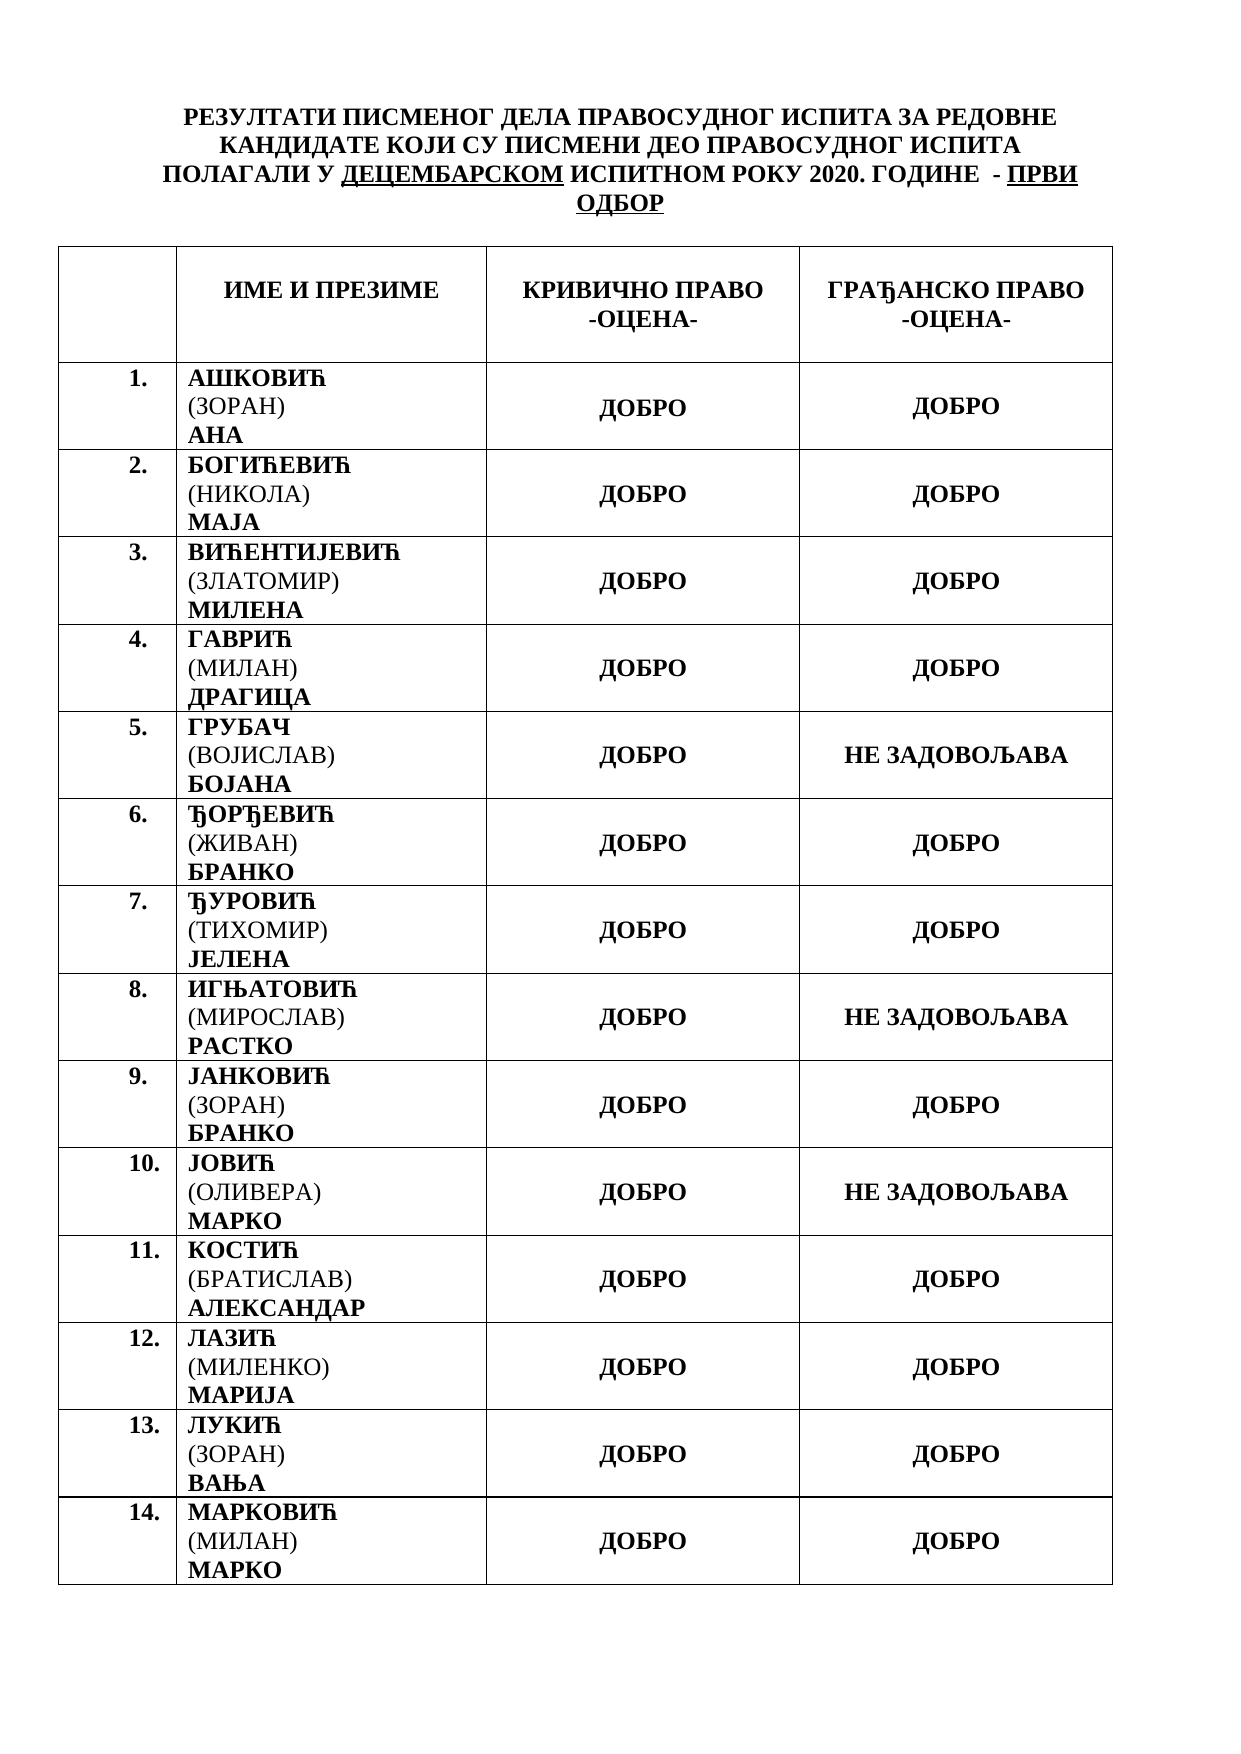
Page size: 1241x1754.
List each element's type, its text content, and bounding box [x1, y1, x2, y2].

table_cell НЕ ЗАДОВОЉАВА [800, 974, 1112, 1060]
table_cell АШКОВИЋ (ЗОРАН) АНА [177, 363, 486, 449]
table_cell [59, 974, 176, 1060]
table_cell [59, 1061, 176, 1147]
table_cell [59, 886, 176, 973]
table_cell [59, 1323, 176, 1409]
table_cell ЛАЗИЋ (МИЛЕНКО) МАРИЈА [177, 1323, 486, 1409]
table_cell ИГЊАТОВИЋ (МИРОСЛАВ) РАСТКО [177, 974, 486, 1060]
table_cell ДОБРО [800, 363, 1112, 449]
table_cell НЕ ЗАДОВОЉАВА [800, 1148, 1112, 1234]
table_cell ДОБРО [487, 625, 799, 711]
table_cell ЂОРЂЕВИЋ (ЖИВАН) БРАНКО [177, 799, 486, 885]
table_cell ГРУБАЧ (ВОЈИСЛАВ) БОЈАНА [177, 712, 486, 798]
table_cell [59, 537, 176, 623]
table_cell ДОБРО [487, 974, 799, 1060]
table_cell ДОБРО [487, 1410, 799, 1496]
table_cell ДОБРО [800, 625, 1112, 711]
table_header ГРАЂАНСКО ПРАВО -ОЦЕНА- [800, 247, 1112, 362]
table_cell [59, 799, 176, 885]
table_cell [59, 450, 176, 536]
table_cell ДОБРО [487, 1236, 799, 1322]
table_cell ЛУКИЋ (ЗОРАН) ВАЊА [177, 1410, 486, 1496]
table_cell ДОБРО [800, 1323, 1112, 1409]
table_cell ДОБРО [800, 799, 1112, 885]
table_cell КОСТИЋ (БРАТИСЛАВ) АЛЕКСАНДАР [177, 1236, 486, 1322]
table_header ИМЕ И ПРЕЗИМЕ [177, 247, 486, 362]
table_cell [59, 625, 176, 711]
table_cell ДОБРО [487, 363, 799, 449]
table_cell ДОБРО [487, 1498, 799, 1584]
table_cell ДОБРО [487, 1148, 799, 1234]
table_cell ДОБРО [800, 1410, 1112, 1496]
table_cell ДОБРО [800, 450, 1112, 536]
table_cell ДОБРО [487, 450, 799, 536]
table_cell ДОБРО [800, 537, 1112, 623]
table_header [59, 247, 176, 362]
table_cell ЂУРОВИЋ (ТИХОМИР) ЈЕЛЕНА [177, 886, 486, 973]
table_cell ДОБРО [487, 886, 799, 973]
table_cell БОГИЋЕВИЋ (НИКОЛА) МАЈА [177, 450, 486, 536]
table_cell ДОБРО [487, 1323, 799, 1409]
table_cell ВИЋЕНТИЈЕВИЋ (ЗЛАТОМИР) МИЛЕНА [177, 537, 486, 623]
table_cell [59, 1498, 176, 1584]
table_cell [59, 1148, 176, 1234]
table_cell ГАВРИЋ (МИЛАН) ДРАГИЦА [177, 625, 486, 711]
table_cell ДОБРО [487, 712, 799, 798]
table_cell [59, 363, 176, 449]
table_cell [59, 1236, 176, 1322]
table_cell ЈОВИЋ (ОЛИВЕРА) МАРКО [177, 1148, 486, 1234]
table_cell ЈАНКОВИЋ (ЗОРАН) БРАНКО [177, 1061, 486, 1147]
table_cell ДОБРО [487, 799, 799, 885]
table_cell ДОБРО [800, 1498, 1112, 1584]
table_cell ДОБРО [800, 1236, 1112, 1322]
table_cell [59, 712, 176, 798]
text РЕЗУЛТАТИ ПИСМЕНОГ ДЕЛА ПРАВОСУДНОГ ИСПИТА ЗА РЕДОВНЕ КАНДИДАТЕ КОЈИ СУ ПИСМЕНИ ДЕО ПРАВОСУДНОГ ИСПИТА ПОЛАГАЛИ У ДЕЦЕМБАРСКОМ ИСПИТНОМ РОКУ 2020. ГОДИНЕ - ПРВИ ОДБОР [150, 102, 1090, 217]
table_cell НЕ ЗАДОВОЉАВА [800, 712, 1112, 798]
table_header КРИВИЧНО ПРАВО -ОЦЕНА- [487, 247, 799, 362]
table_cell [59, 1410, 176, 1496]
table_cell ДОБРО [487, 537, 799, 623]
table_cell МАРКОВИЋ (МИЛАН) МАРКО [177, 1498, 486, 1584]
table_cell ДОБРО [800, 886, 1112, 973]
table_cell ДОБРО [487, 1061, 799, 1147]
table_cell ДОБРО [800, 1061, 1112, 1147]
